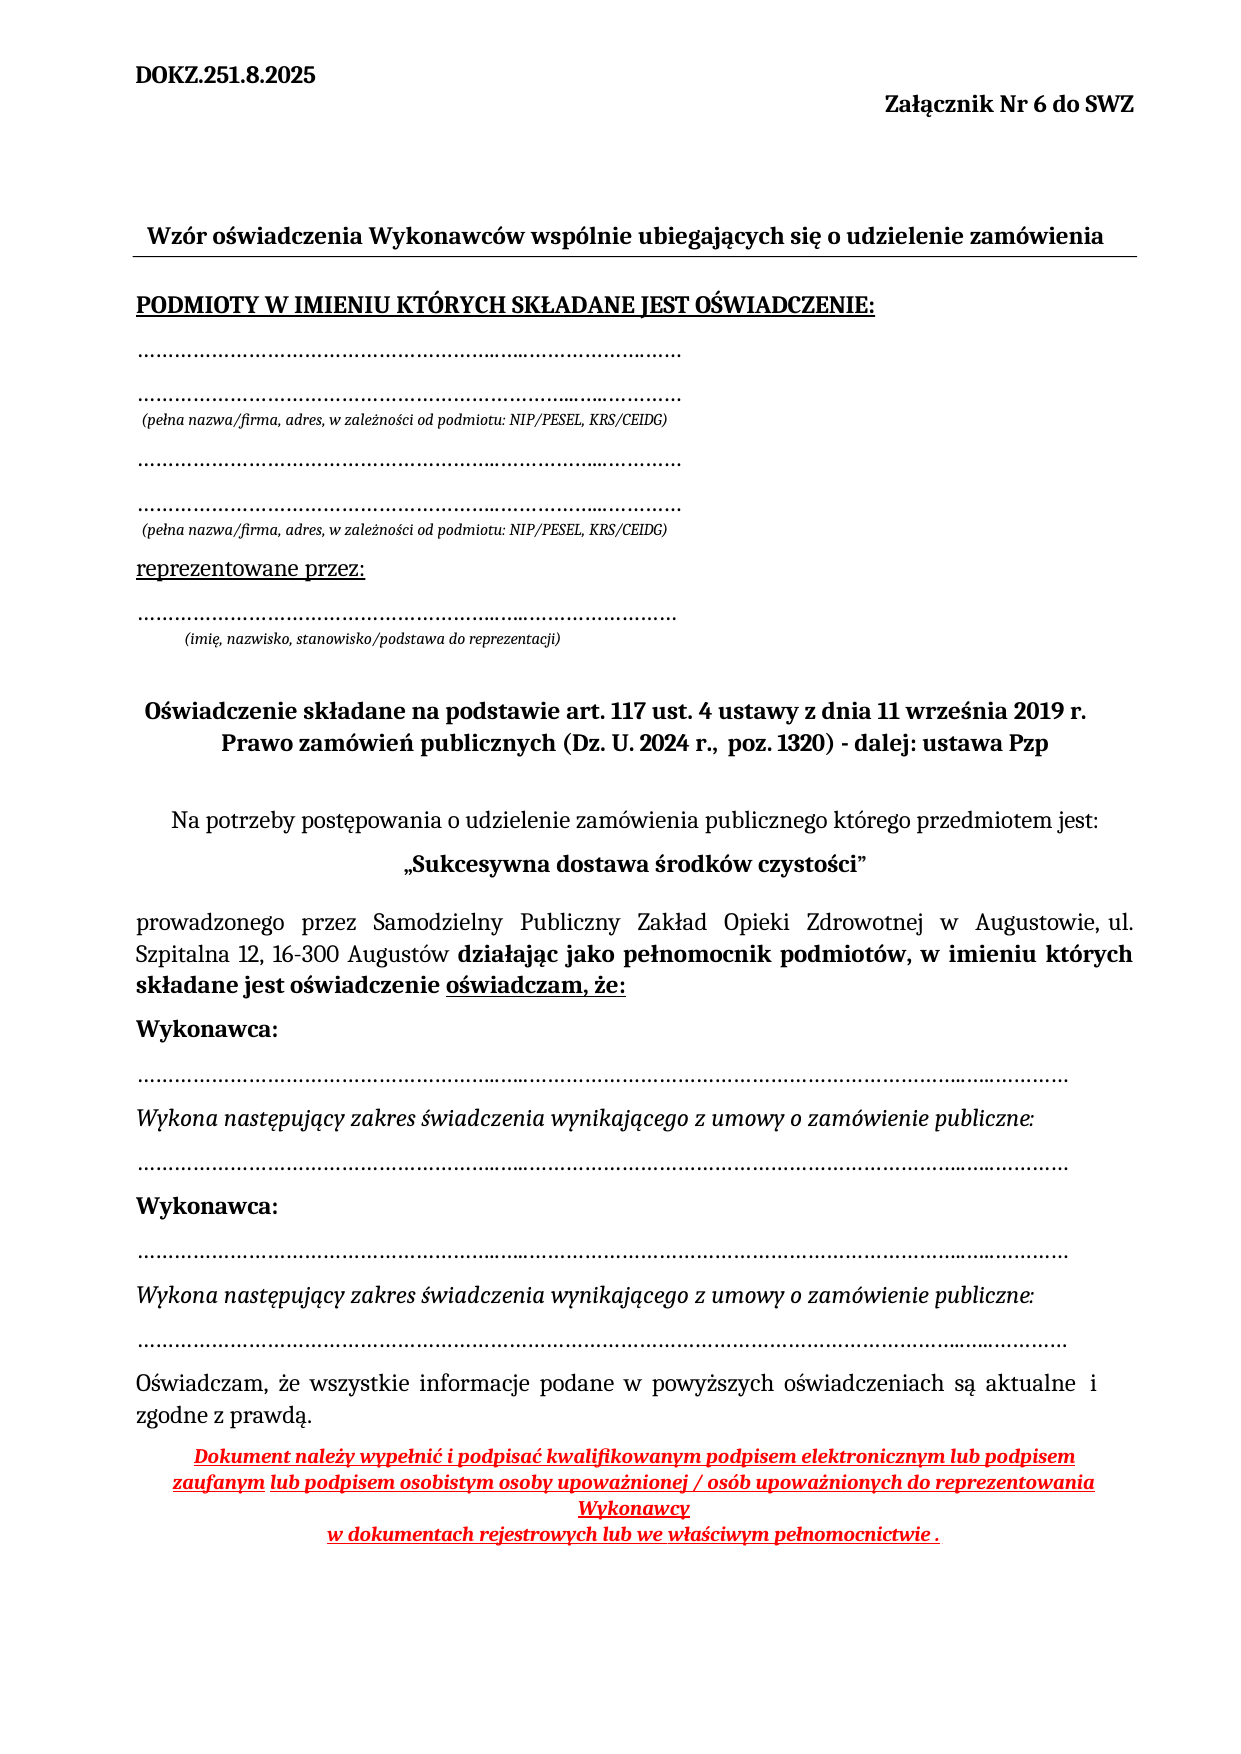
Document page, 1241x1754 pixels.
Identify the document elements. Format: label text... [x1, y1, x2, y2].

text PODMIOTY W IMIENIU KTÓRYCH SKŁADANE JEST OŚWIADCZENIE: [136, 291, 1152, 319]
text …………………………………………………..…..…………………… [136, 598, 1152, 627]
text …………………………………………………..……………...………… [136, 444, 1152, 473]
text Wykona następujący zakres świadczenia wynikającego z umowy o zamówienie publiczne: [136, 1104, 1152, 1132]
text …………………………………………………..…..……………………………………………………………..…..………… [136, 1148, 1152, 1177]
text „Sukcesywna dostawa środków czystości” [136, 850, 1134, 879]
text Załącznik Nr 6 do SWZ [360, 89, 1134, 118]
text Oświadczenie składane na podstawie art. 117 ust. 4 ustawy z dnia 11 września 2019 r. [144, 697, 1152, 726]
text …………………………………………………..…..……………….…… [136, 335, 1152, 364]
text Prawo zamówień publicznych (Dz. U. 2024 r., poz. 1320) - dalej: ustawa Pzp [118, 728, 1152, 757]
text (imię, nazwisko, stanowisko/podstawa do reprezentacji) [184, 630, 1152, 649]
text …………………………………………………..…..……………………………………………………………..…..………… [136, 1059, 1152, 1088]
text ……………………………………………………………………………………………………………………..…..………… [136, 1325, 1152, 1353]
text reprezentowane przez: [136, 554, 1152, 583]
text (pełna nazwa/firma, adres, w zależności od podmiotu: NIP/PESEL, KRS/CEIDG) [141, 411, 1152, 430]
text Wykonawca: [136, 1192, 1152, 1221]
text prowadzonego przez Samodzielny Publiczny Zakład Opieki Zdrowotnej w Augustowie, ul. Szpitalna 12, 16-300 Augustów działając jako pełnomocnik podmiotów, w imieniu których składane jest oświadczenie oświadczam, że: [136, 908, 1134, 1000]
text (pełna nazwa/firma, adres, w zależności od podmiotu: NIP/PESEL, KRS/CEIDG) [141, 520, 1152, 539]
text ……………………………………………………………...…..………… [136, 379, 1152, 408]
text Wykona następujący zakres świadczenia wynikającego z umowy o zamówienie publiczne: [136, 1281, 1152, 1309]
text …………………………………………………..……………...………… [136, 489, 1152, 517]
text Dokument należy wypełnić i podpisać kwalifikowanym podpisem elektronicznym lub podpisem zaufanym lub podpisem osobistym osoby upoważnionej / osób upoważnionych do reprezentowania Wykonawcy [144, 1444, 1125, 1520]
text Wzór oświadczenia Wykonawców wspólnie ubiegających się o udzielenie zamówienia [147, 222, 1152, 250]
text w dokumentach rejestrowych lub we właściwym pełnomocnictwie . [118, 1523, 1152, 1547]
text …………………………………………………..…..……………………………………………………………..…..………… [136, 1236, 1152, 1265]
text Wykonawca: [136, 1015, 1152, 1044]
text Oświadczam, że wszystkie informacje podane w powyższych oświadczeniach są aktualne i zgodne z prawdą. [136, 1369, 1127, 1429]
text Na potrzeby postępowania o udzielenie zamówienia publicznego którego przedmiotem jest: [118, 806, 1152, 835]
